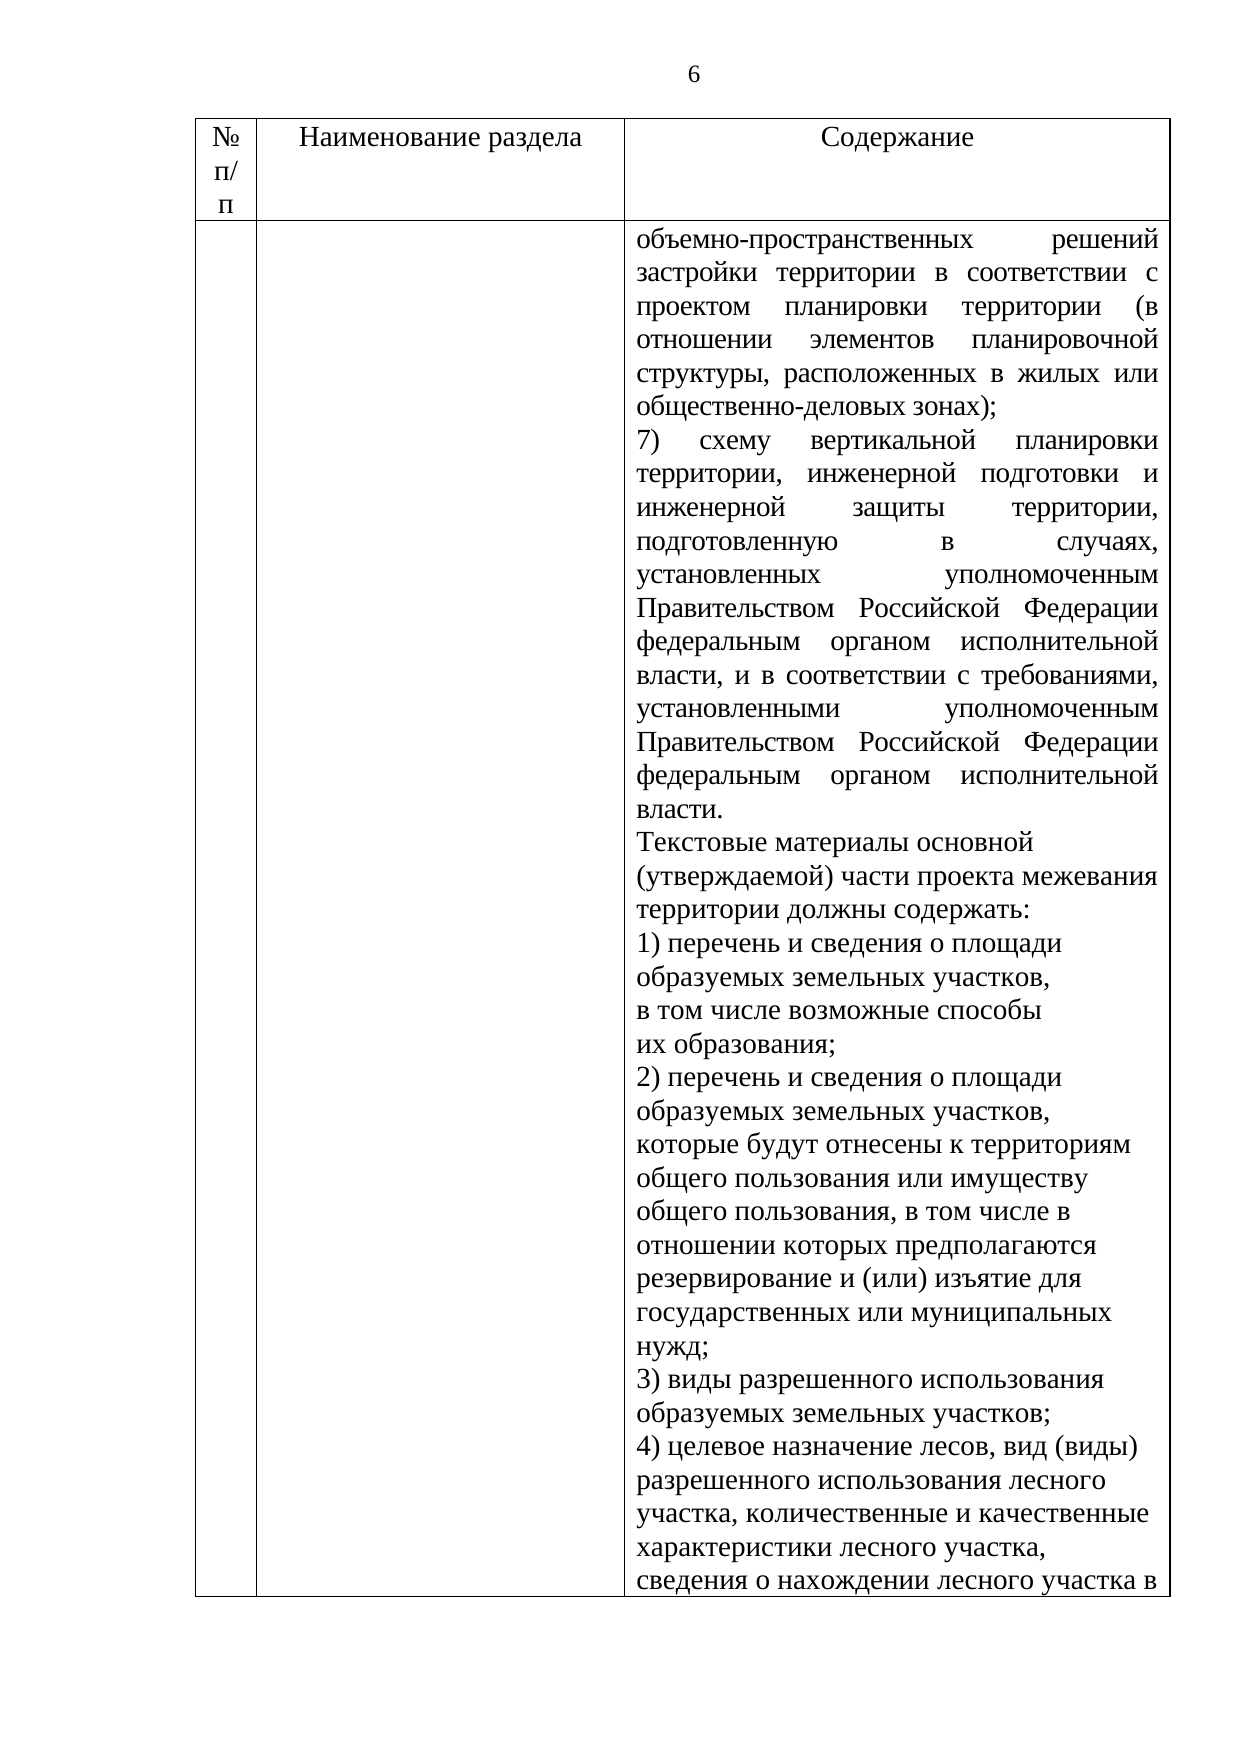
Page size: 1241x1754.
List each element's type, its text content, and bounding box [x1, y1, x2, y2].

table_header Наименование раздела [257, 119, 624, 220]
table_header № п/п [196, 119, 256, 220]
table_cell 6 [196, 221, 256, 1596]
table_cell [625, 221, 1169, 1596]
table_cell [257, 221, 624, 1596]
table_header Содержание [625, 119, 1169, 220]
